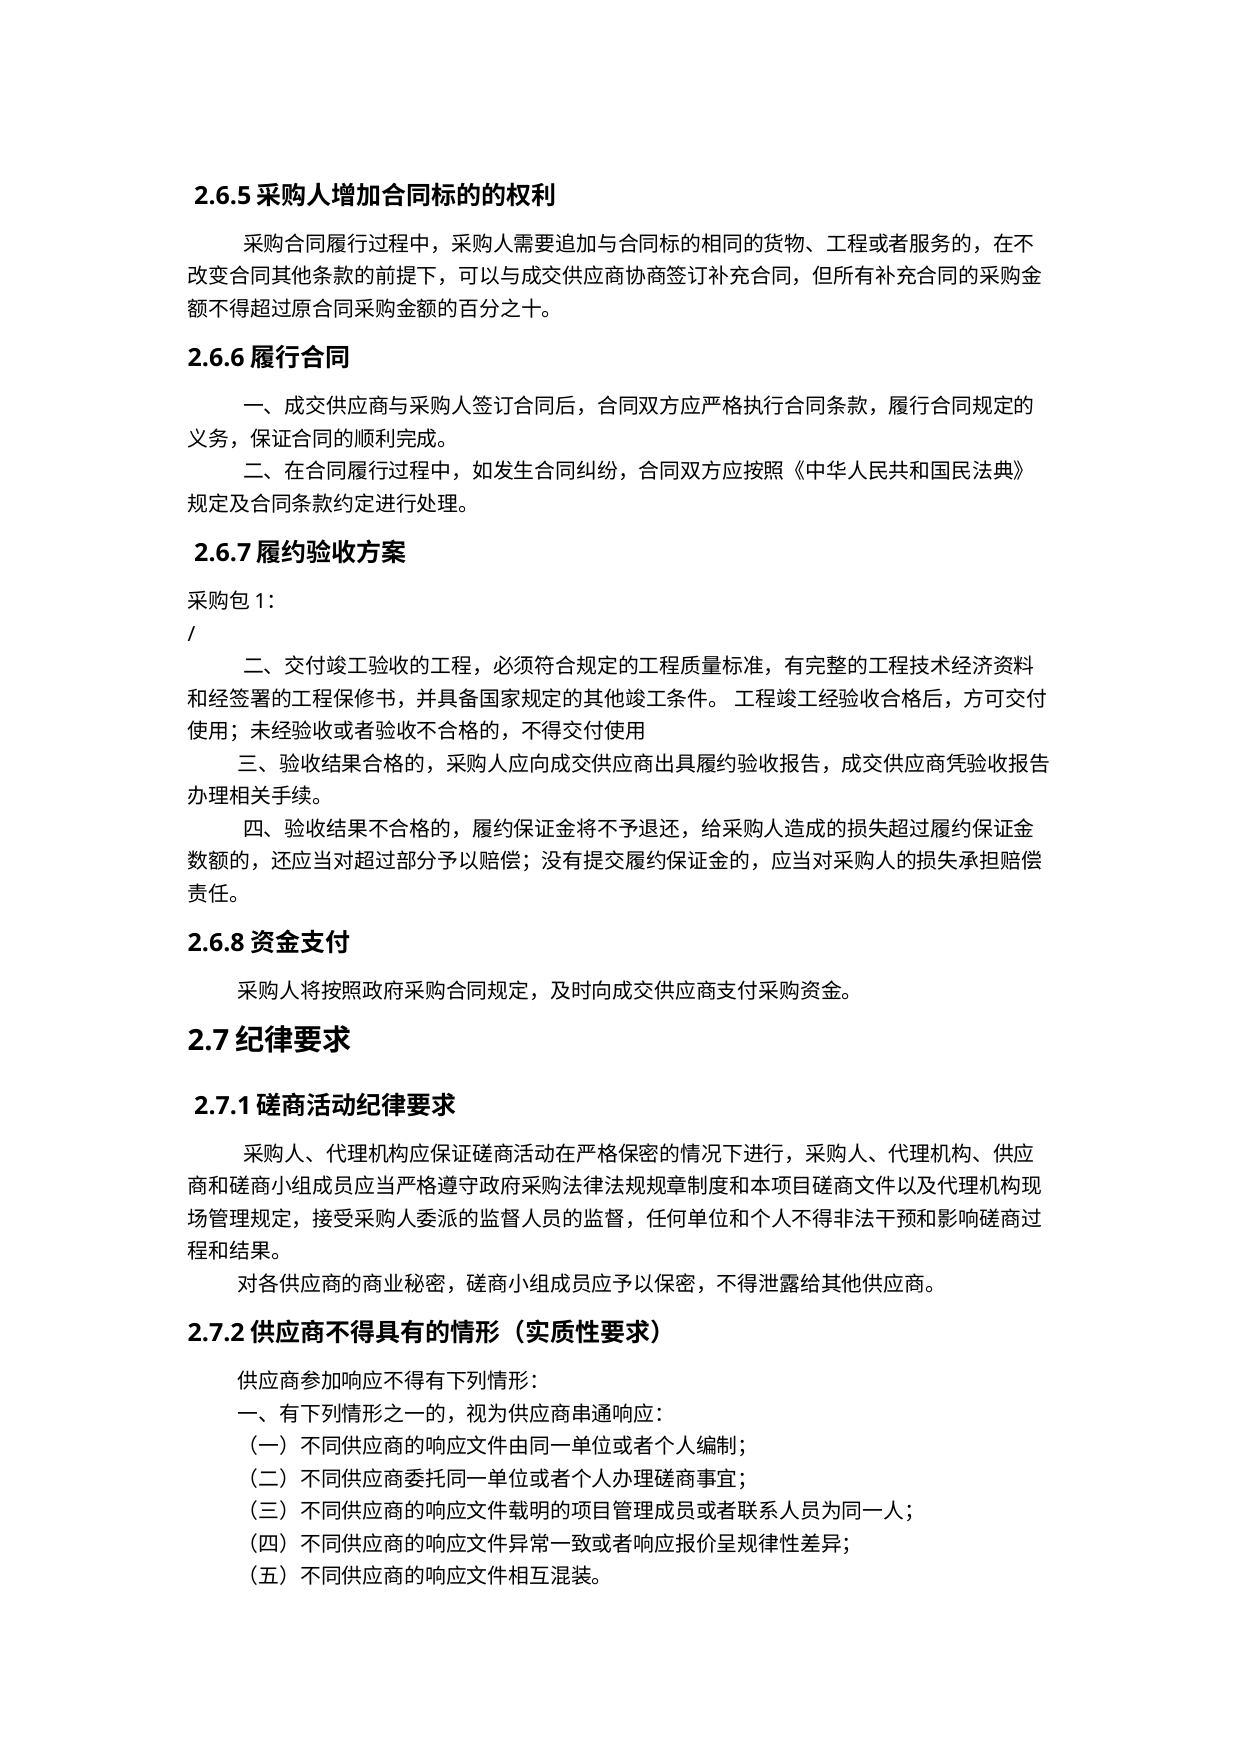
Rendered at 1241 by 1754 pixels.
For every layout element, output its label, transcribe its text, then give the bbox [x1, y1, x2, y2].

text 二、在合同履行过程中，如发生合同纠纷，合同双方应按照《中华人民共和国民法典》规定及合同条款约定进行处理。 [187, 454, 1053, 519]
text （一）不同供应商的响应文件由同一单位或者个人编制； [187, 1429, 1053, 1462]
text 对各供应商的商业秘密，磋商小组成员应予以保密，不得泄露给其他供应商。 [187, 1267, 1053, 1299]
text （四）不同供应商的响应文件异常一致或者响应报价呈规律性差异； [187, 1527, 1053, 1559]
text 2.6.7履约验收方案 [187, 519, 1053, 584]
text 2.7.1磋商活动纪律要求 [187, 1072, 1053, 1137]
text 二、交付竣工验收的工程，必须符合规定的工程质量标准，有完整的工程技术经济资料和经签署的工程保修书，并具备国家规定的其他竣工条件。 工程竣工经验收合格后，方可交付使用；未经验收或者验收不合格的，不得交付使用 [187, 649, 1053, 747]
text 采购包1： [187, 584, 1053, 617]
text 2.6.6履行合同 [187, 324, 1053, 389]
text 2.7纪律要求 [187, 1007, 1053, 1072]
text 2.6.8资金支付 [187, 909, 1053, 974]
text 采购合同履行过程中，采购人需要追加与合同标的相同的货物、工程或者服务的，在不改变合同其他条款的前提下，可以与成交供应商协商签订补充合同，但所有补充合同的采购金额不得超过原合同采购金额的百分之十。 [187, 227, 1053, 324]
text 一、成交供应商与采购人签订合同后，合同双方应严格执行合同条款，履行合同规定的义务，保证合同的顺利完成。 [187, 389, 1053, 454]
text （二）不同供应商委托同一单位或者个人办理磋商事宜； [187, 1462, 1053, 1494]
text / [187, 617, 1053, 649]
text 三、验收结果合格的，采购人应向成交供应商出具履约验收报告，成交供应商凭验收报告办理相关手续。 [187, 747, 1053, 812]
text 供应商参加响应不得有下列情形： [187, 1364, 1053, 1397]
text 采购人、代理机构应保证磋商活动在严格保密的情况下进行，采购人、代理机构、供应商和磋商小组成员应当严格遵守政府采购法律法规规章制度和本项目磋商文件以及代理机构现场管理规定，接受采购人委派的监督人员的监督，任何单位和个人不得非法干预和影响磋商过程和结果。 [187, 1137, 1053, 1267]
text 采购人将按照政府采购合同规定，及时向成交供应商支付采购资金。 [187, 974, 1053, 1007]
text 2.6.5采购人增加合同标的的权利 [187, 162, 1053, 227]
text （五）不同供应商的响应文件相互混装。 [187, 1559, 1053, 1592]
text （三）不同供应商的响应文件载明的项目管理成员或者联系人员为同一人； [187, 1494, 1053, 1527]
text 2.7.2供应商不得具有的情形（实质性要求） [187, 1299, 1053, 1364]
text 四、验收结果不合格的，履约保证金将不予退还，给采购人造成的损失超过履约保证金数额的，还应当对超过部分予以赔偿；没有提交履约保证金的，应当对采购人的损失承担赔偿责任。 [187, 812, 1053, 909]
text 一、有下列情形之一的，视为供应商串通响应： [187, 1397, 1053, 1429]
